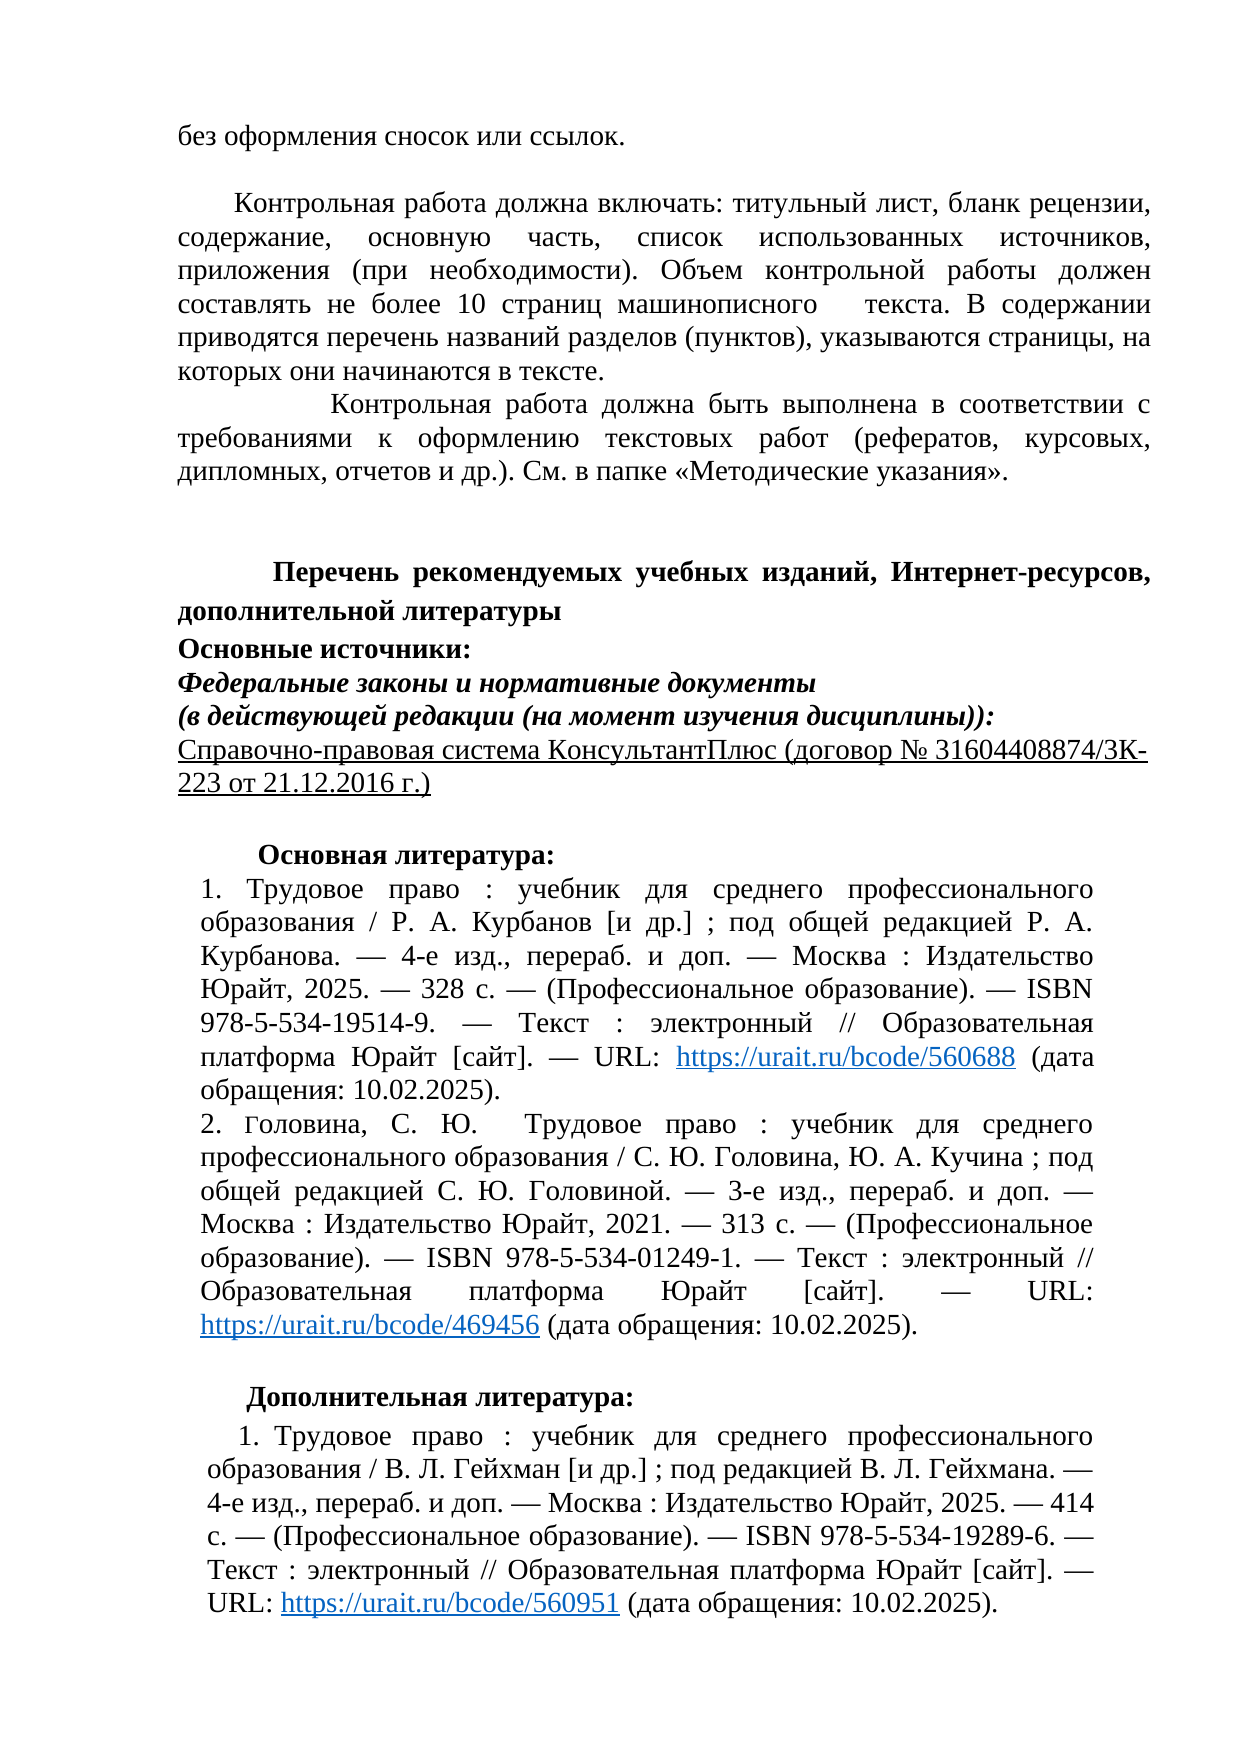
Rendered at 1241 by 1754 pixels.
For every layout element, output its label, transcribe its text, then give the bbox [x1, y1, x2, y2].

text Контрольная работа должна быть выполнена в соответствии с требованиями к оформлению текстовых работ (рефератов, курсовых, дипломных, отчетов и др.). См. в папке «Методические указания». [177, 386, 1152, 487]
text (в действующей редакции (на момент изучения дисциплины)): [177, 698, 1152, 732]
text Дополнительная литература: [177, 1379, 1152, 1413]
text Федеральные законы и нормативные документы [177, 665, 1152, 698]
text Перечень рекомендуемых учебных изданий, Интернет-ресурсов, дополнительной литературы [177, 554, 1152, 626]
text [177, 118, 1152, 152]
table_header Трудовое право : учебник для среднего профессионального образования / В. Л. Гейхман [и др.] ; под редакцией В. Л. Гейхмана. — 4-е изд., перераб. и доп. — Москва : Издательство Юрайт, 2025. — 414 с. — (Профессиональное образование). — ISBN 978-5-534-19289-6. — Текст : электронный // Образовательная платформа Юрайт [сайт]. — URL: https://urait.ru/bcode/560951 (дата обращения: 10.02.2025). [189, 1418, 1106, 1619]
table_cell 2. Головина, С. Ю. Трудовое право : учебник для среднего профессионального образования / С. Ю. Головина, Ю. А. Кучина ; под общей редакцией С. Ю. Головиной. — 3-е изд., перераб. и доп. — Москва : Издательство Юрайт, 2021. — 313 с. — (Профессиональное образование). — ISBN 978-5-534-01249-1. — Текст : электронный // Образовательная платформа Юрайт [сайт]. — URL: https://urait.ru/bcode/469456 (дата обращения: 10.02.2025). [189, 1106, 1106, 1341]
text Справочно-правовая система КонсультантПлюс (договор № 31604408874/3К-223 от 21.12.2016 г.) [177, 732, 1152, 799]
text Основная литература: [177, 837, 1152, 871]
table_header 1. Трудовое право : учебник для среднего профессионального образования / Р. А. Курбанов [и др.] ; под общей редакцией Р. А. Курбанова. — 4-е изд., перераб. и доп. — Москва : Издательство Юрайт, 2025. — 328 с. — (Профессиональное образование). — ISBN 978-5-534-19514-9. — Текст : электронный // Образовательная платформа Юрайт [сайт]. — URL: https://urait.ru/bcode/560688 (дата обращения: 10.02.2025). [189, 871, 1106, 1106]
text Основные источники: [177, 631, 1152, 665]
text Контрольная работа должна включать: титульный лист, бланк рецензии, содержание, основную часть, список использованных источников, приложения (при необходимости). Объем контрольной работы должен составлять не более 10 страниц машинописного текста. В содержании приводятся перечень названий разделов (пунктов), указываются страницы, на которых они начинаются в тексте. [177, 185, 1152, 386]
